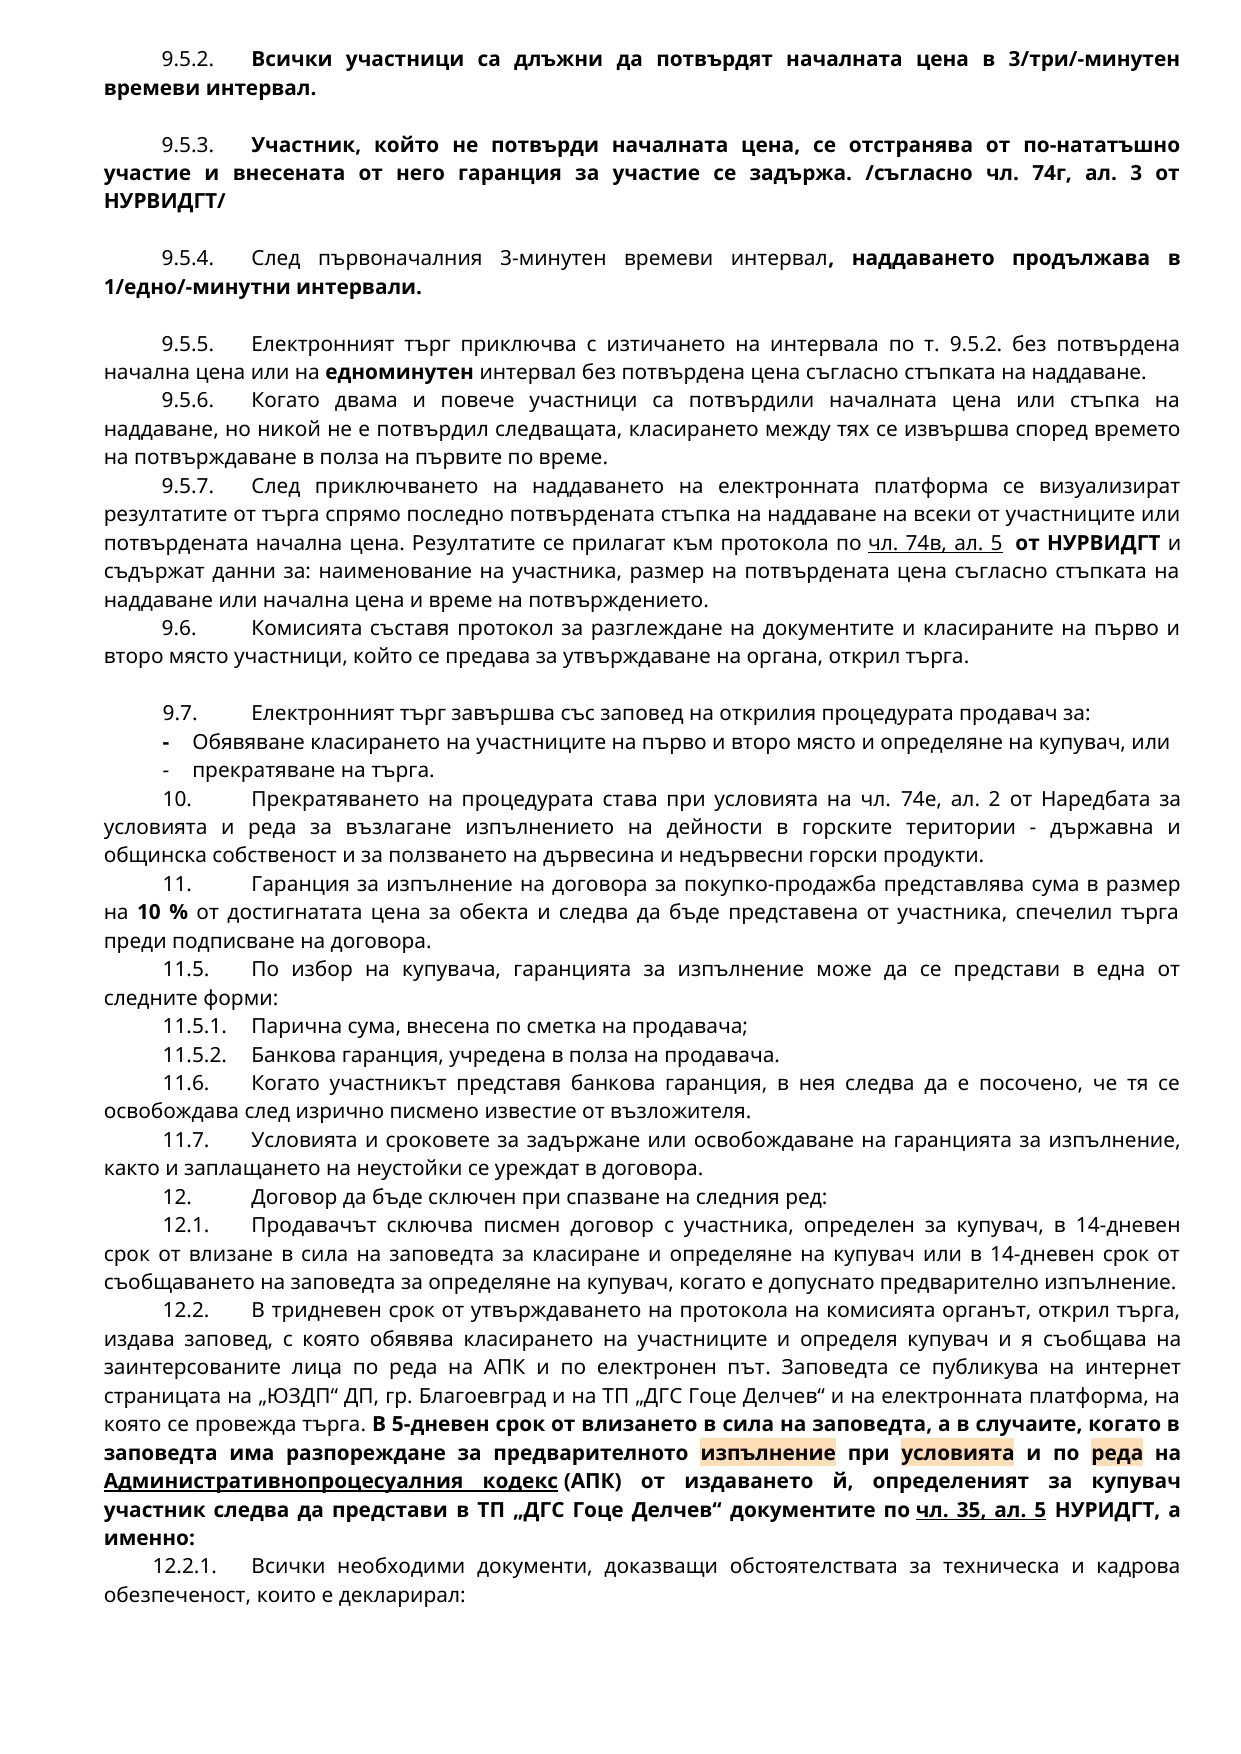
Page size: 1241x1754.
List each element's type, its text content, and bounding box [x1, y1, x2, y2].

list Комисията съставя протокол за разглеждане на документите и класираните на първо и второ място участници, който се предава за утвърждаване на органа, открил търга. [103, 613, 1181, 670]
text 9.5.6. Когато двама и повече участници са потвърдили началната цена или стъпка на наддаване, но никой не е потвърдил следващата, класирането между тях се извършва според времето на потвърждаване в полза на първите по време. [103, 386, 1181, 471]
list Условията и сроковете за задържане или освобождаване на гаранцията за изпълнение, както и заплащането на неустойки се уреждат в договора. [103, 1125, 1181, 1182]
list Банкова гаранция, учредена в полза на продавача. [103, 1040, 1181, 1068]
list В тридневен срок от утвърждаването на протокола на комисията органът, открил търга, издава заповед, с която обявява класирането на участниците и определя купувач и я съобщава на заинтерсованите лица по реда на АПК и по електронен път. Заповедта се публикува на интернет страницата на „ЮЗДП“ ДП, гр. Благоевград и на ТП „ДГС Гоце Делчев“ и на електронната платформа, на която се провежда търга. В 5-дневен срок от влизането в сила на заповедта, а в случаите, когато в заповедта има разпореждане за предварителното изпълнение при условията и по реда на Административнопроцесуалния кодекс (АПК) от издаването й, определеният за купувач участник следва да представи в ТП „ДГС Гоце Делчев“ документите по чл. 35, ал. 5 НУРИДГТ, а именно: [103, 1296, 1181, 1552]
list Парична сума, внесена по сметка на продавача; [103, 1011, 1181, 1040]
list По избор на купувача, гаранцията за изпълнение може да се представи в една от следните форми: [103, 954, 1181, 1011]
text 9.5.5. Електронният търг приключва с изтичането на интервала по т. 9.5.2. без потвърдена начална цена или на едноминутен интервал без потвърдена цена съгласно стъпката на наддаване. [103, 329, 1181, 386]
list прекратяване на търга. [103, 755, 1181, 784]
list 12.2.1. Всички необходими документи, доказващи обстоятелствата за техническа и кадрова обезпеченост, които е декларирал: [103, 1552, 1181, 1608]
list Договор да бъде сключен при спазване на следния ред: [103, 1182, 1181, 1210]
list Електронният търг завършва със заповед на открилия процедурата продавач за: [103, 698, 1181, 727]
list Обявяване класирането на участниците на първо и второ място и определяне на купувач, или [103, 727, 1181, 755]
list Когато участникът представя банкова гаранция, в нея следва да е посочено, че тя се освобождава след изрично писмено известие от възложителя. [103, 1068, 1181, 1125]
list След първоначалния 3-минутен времеви интервал, наддаването продължава в 1/едно/-минутни интервали. [103, 243, 1181, 300]
list Всички участници са длъжни да потвърдят началната цена в 3/три/-минутен времеви интервал. [103, 44, 1181, 101]
list Прекратяването на процедурата става при условията на чл. 74e, ал. 2 от Наредбата за условията и реда за възлагане изпълнението на дейности в горските територии - държавна и общинска собственост и за ползването на дървесина и недървесни горски продукти. [103, 784, 1181, 869]
list Продавачът сключва писмен договор с участника, определен за купувач, в 14-дневен срок от влизане в сила на заповедта за класиране и определяне на купувач или в 14-дневен срок от съобщаването на заповедта за определяне на купувач, когато е допуснато предварително изпълнение. [103, 1210, 1181, 1296]
list Участник, който не потвърди началната цена, се отстранява от по-нататъшно участие и внесената от него гаранция за участие се задържа. /съгласно чл. 74г, ал. 3 от НУРВИДГТ/ [103, 130, 1181, 215]
list Гаранция за изпълнение на договора за покупко-продажба представлява сума в размер на 10 % от достигнатата цена за обекта и следва да бъде представена от участника, спечелил търга преди подписване на договора. [103, 869, 1181, 954]
text 9.5.7. След приключването на наддаването на електронната платформа се визуализират резултатите от търга спрямо последно потвърдената стъпка на наддаване на всеки от участниците или потвърдената начална цена. Резултатите се прилагат към протокола по чл. 74в, ал. 5 от НУРВИДГТ и съдържат данни за: наименование на участника, размер на потвърдената цена съгласно стъпката на наддаване или начална цена и време на потвърждението. [103, 471, 1181, 613]
